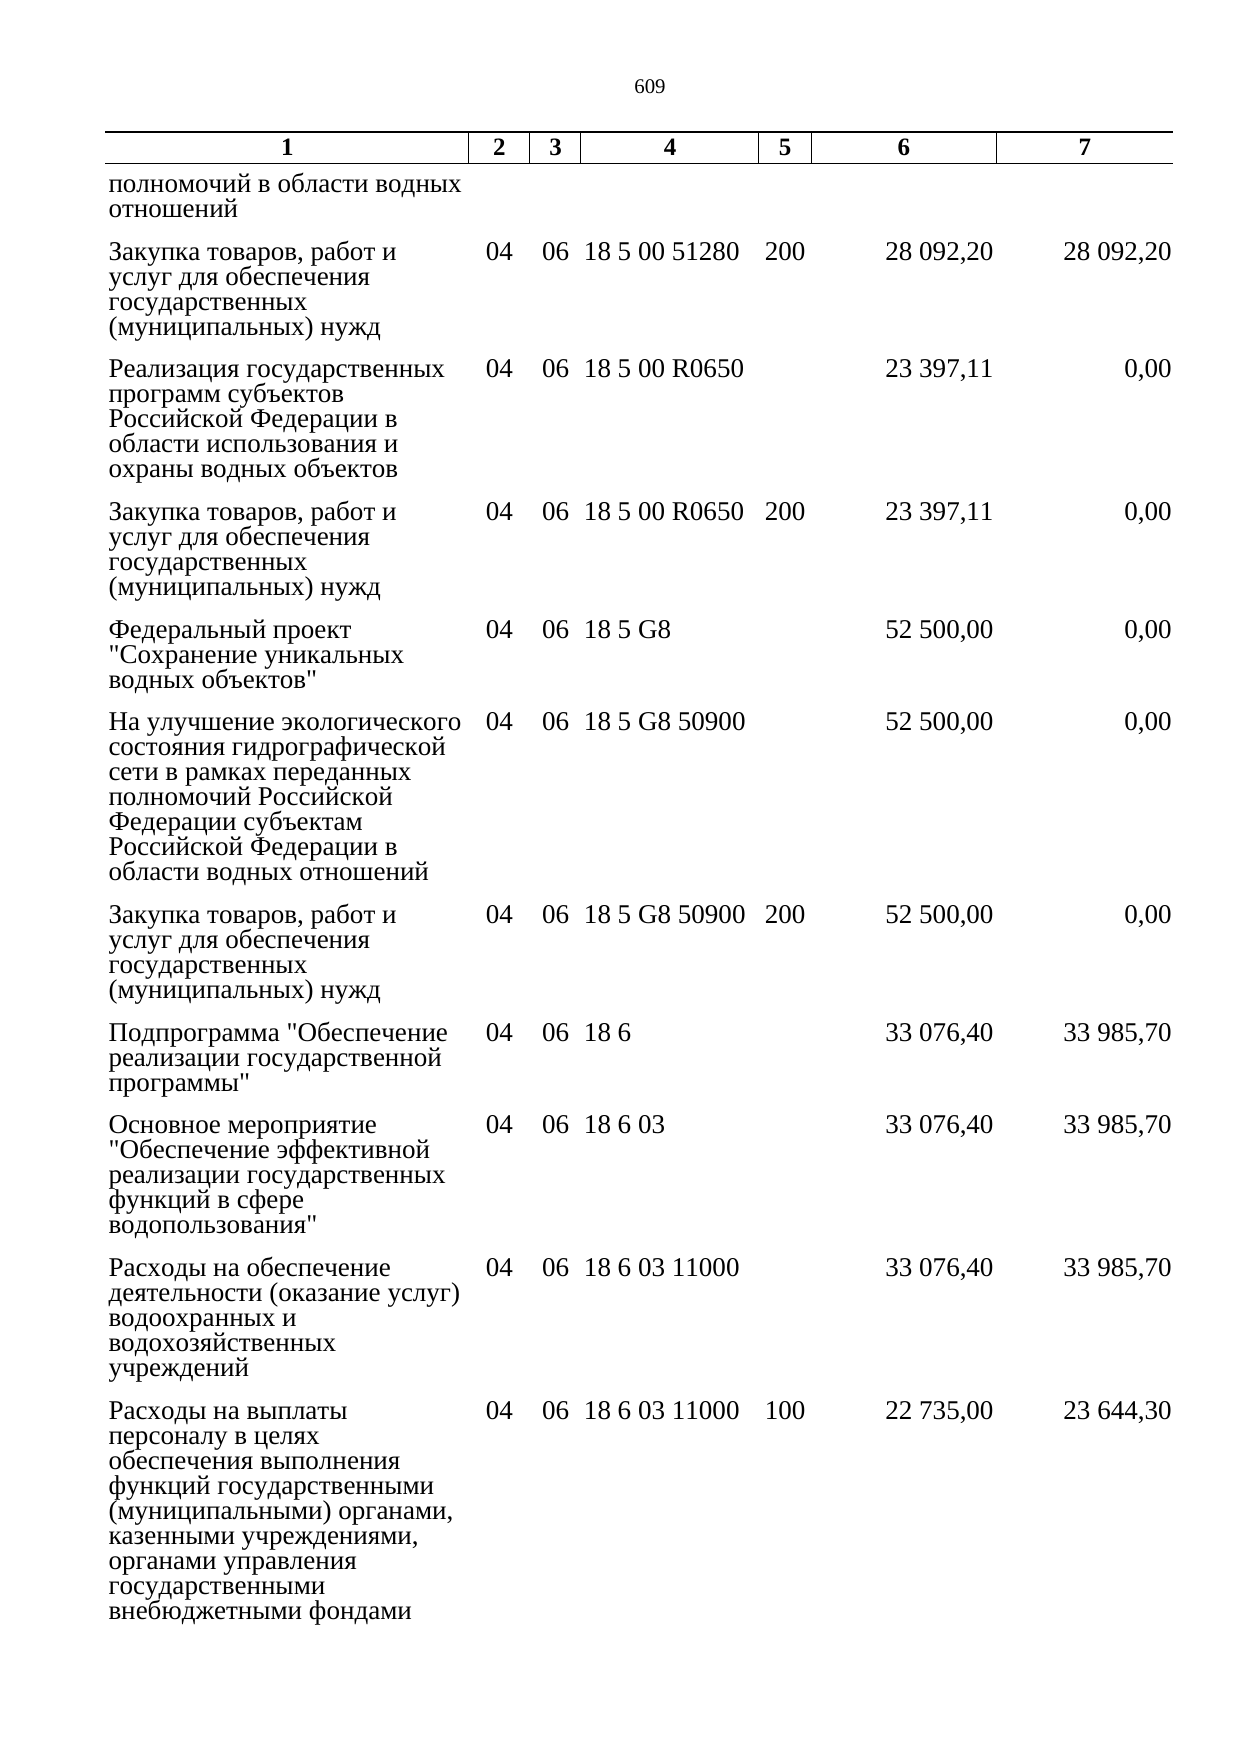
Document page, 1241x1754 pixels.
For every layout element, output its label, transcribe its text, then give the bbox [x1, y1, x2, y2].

table_header 1 [105, 133, 468, 163]
table_header 5 [759, 133, 811, 163]
table_header 7 [997, 133, 1173, 163]
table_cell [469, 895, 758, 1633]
table_header 2 [469, 133, 529, 163]
table_header 4 [581, 133, 758, 163]
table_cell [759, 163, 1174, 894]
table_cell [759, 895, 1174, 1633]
table_header 3 [530, 133, 580, 163]
table_header 6 [812, 133, 996, 163]
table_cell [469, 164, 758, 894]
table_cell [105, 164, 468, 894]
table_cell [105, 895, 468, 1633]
